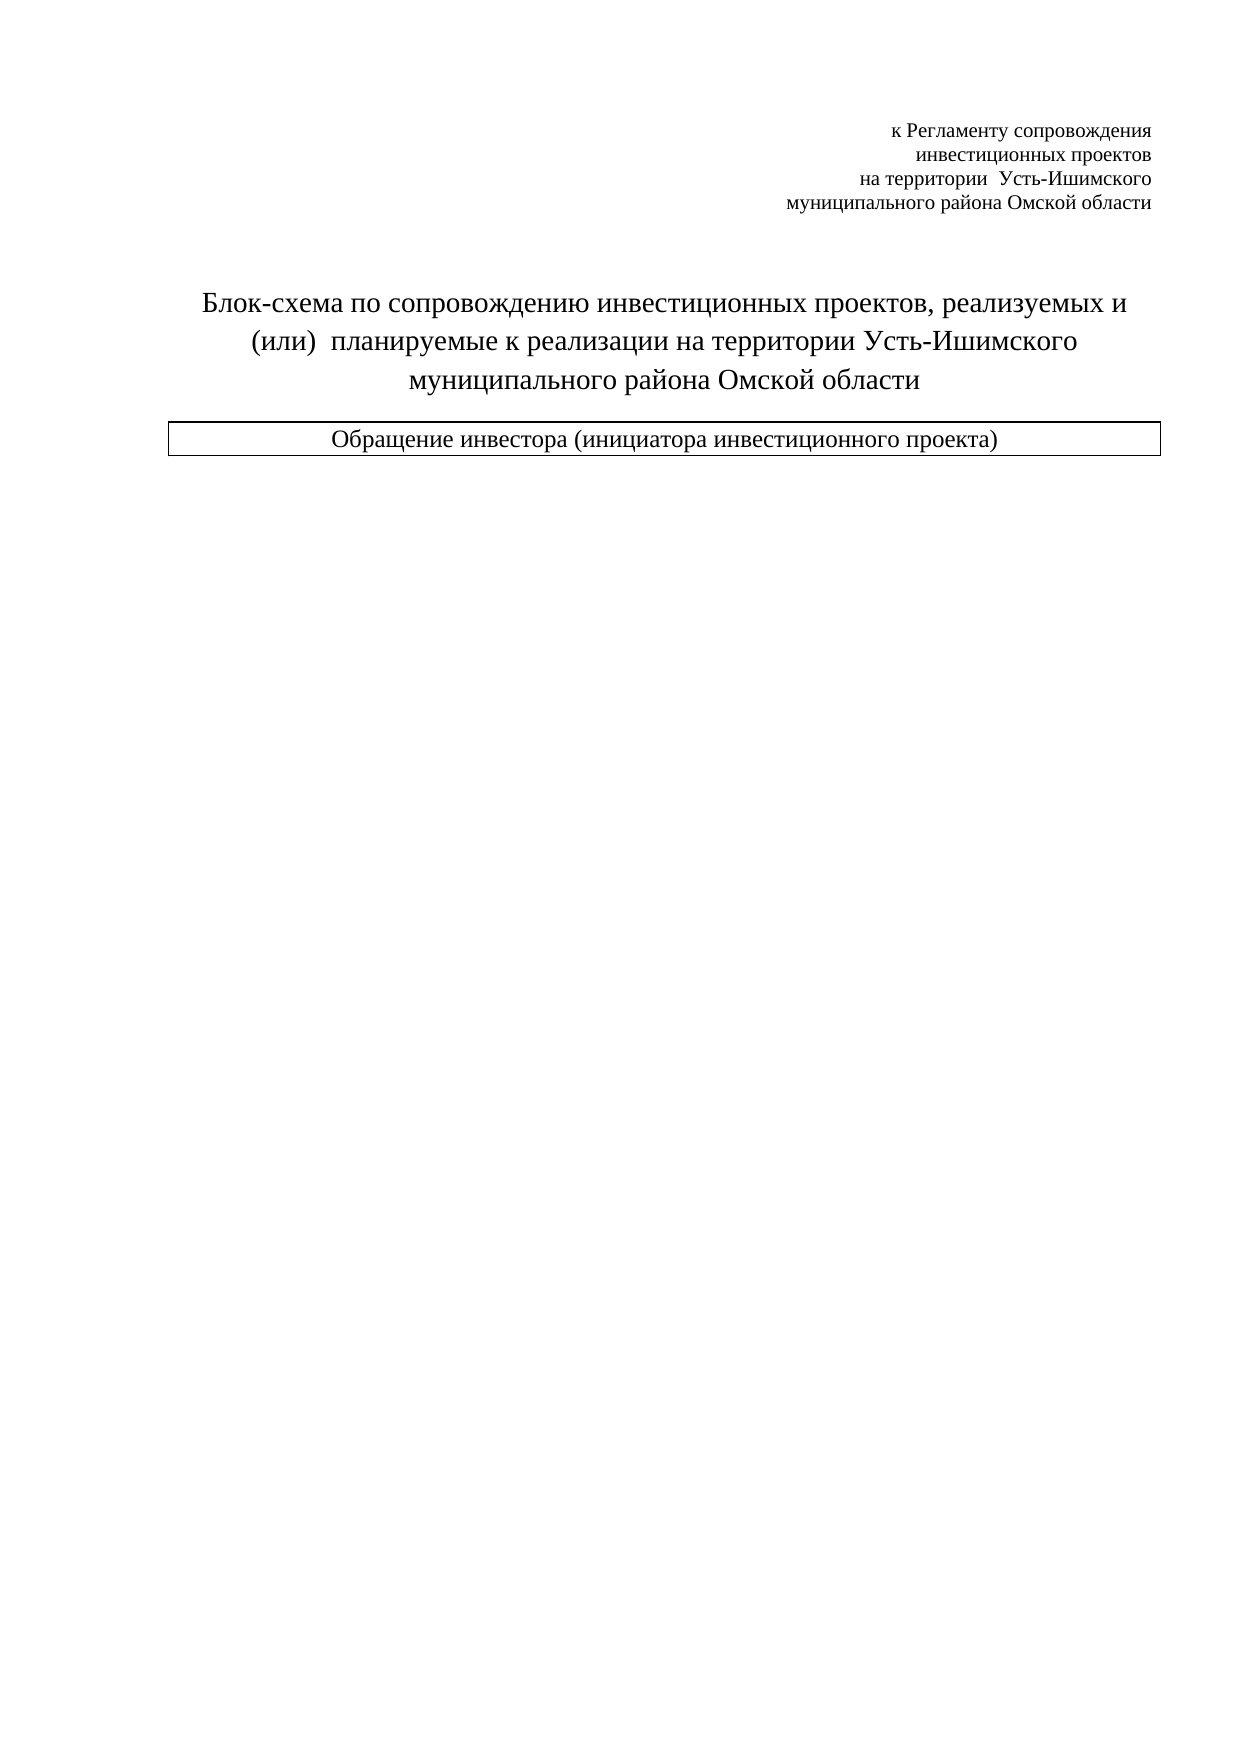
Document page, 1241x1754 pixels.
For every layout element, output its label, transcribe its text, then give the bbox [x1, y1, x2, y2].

text на территории Усть-Ишимского [177, 166, 1152, 190]
text Обращение инвестора (инициатора инвестиционного проекта) [169, 423, 1160, 455]
text к Регламенту сопровождения [177, 118, 1152, 142]
text инвестиционных проектов [177, 142, 1152, 166]
text Блок-схема по сопровождению инвестиционных проектов, реализуемых и (или) планируемые к реализации на территории Усть-Ишимского муниципального района Омской области [177, 285, 1152, 396]
text муниципального района Омской области [177, 190, 1152, 214]
